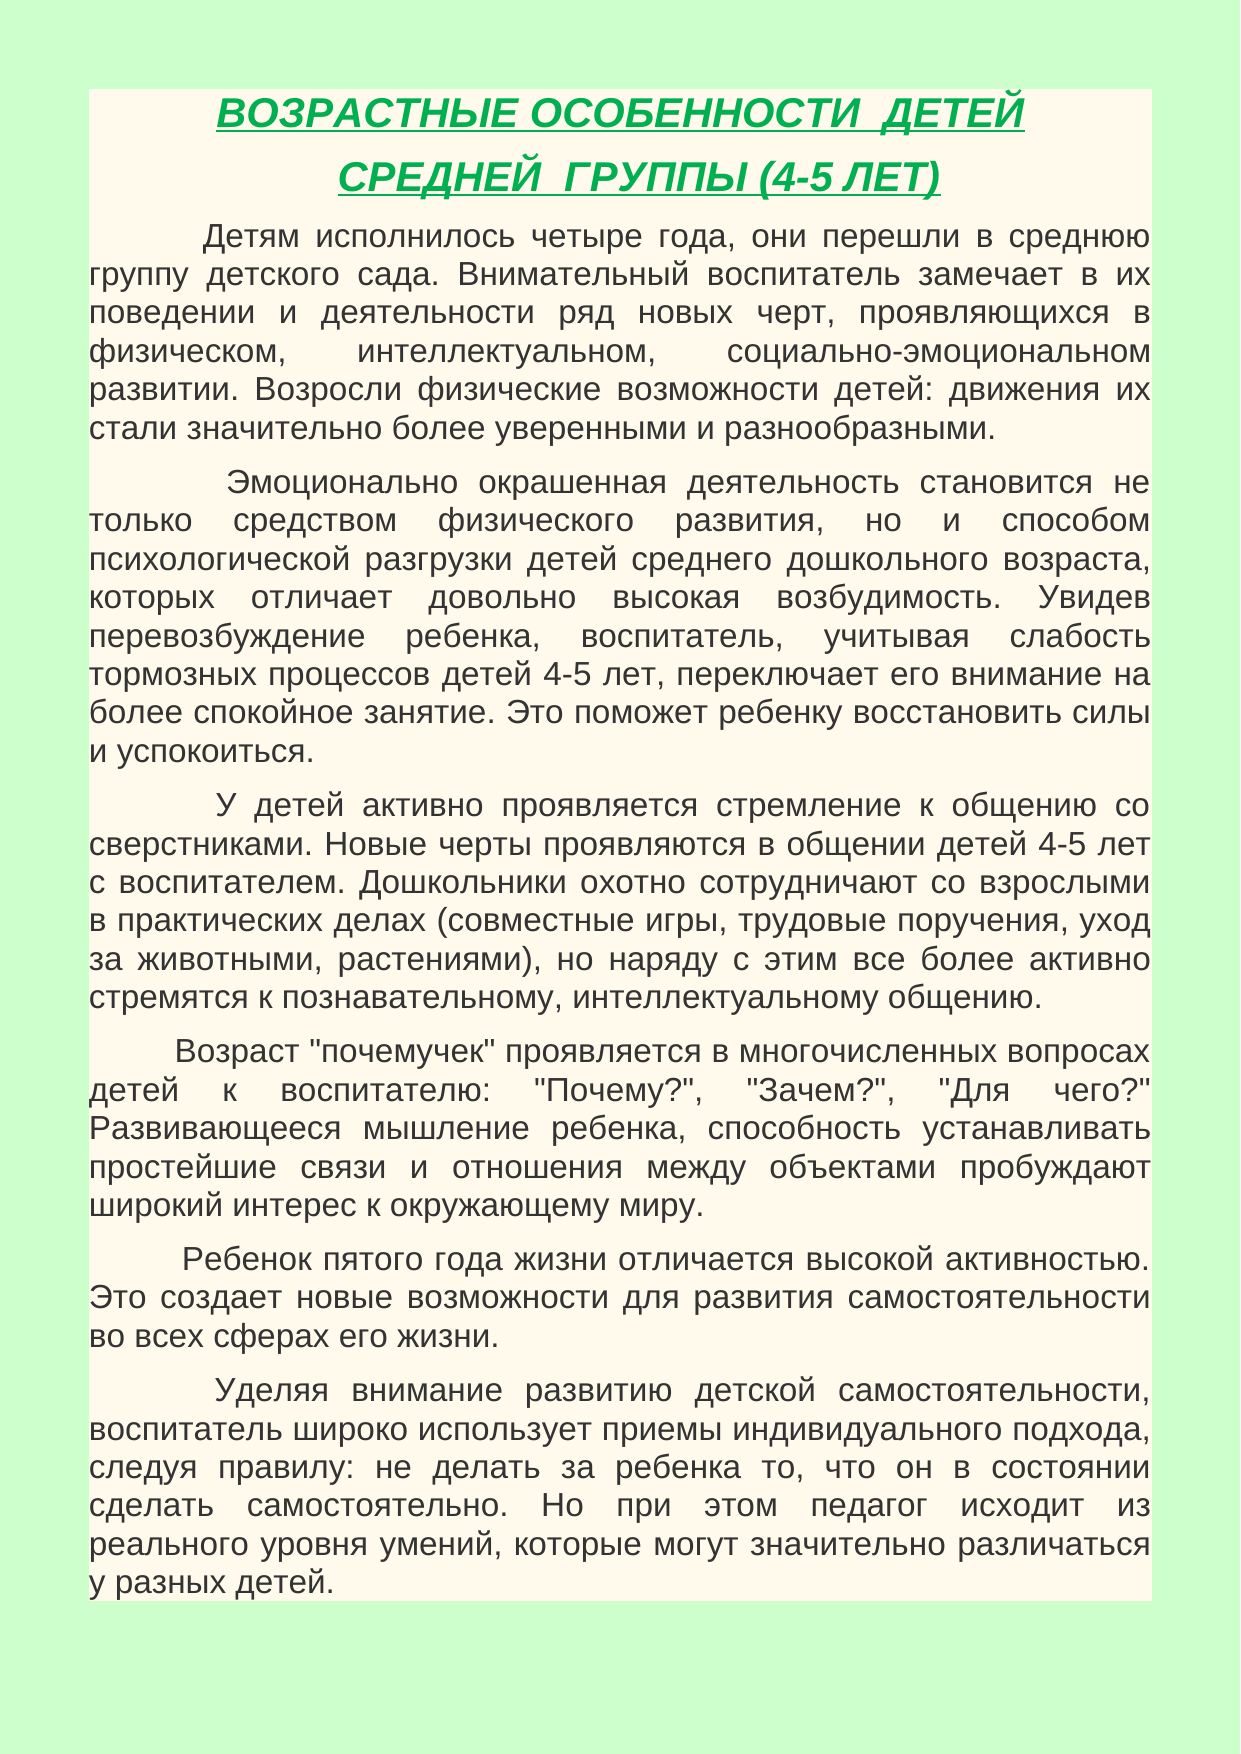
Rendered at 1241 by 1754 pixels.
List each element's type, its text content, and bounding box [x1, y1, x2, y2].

text Эмоционально окрашенная деятельность становится не только средством физического развития, но и способом психологической разгрузки детей среднего дошкольного возраста, которых отличает довольно высокая возбудимость. Увидев перевозбуждение ребенка, воспитатель, учитывая слабость тормозных процессов детей 4-5 лет, переключает его внимание на более спокойное занятие. Это поможет ребенку восстановить силы и успокоиться. [89, 462, 1152, 769]
text Ребенок пятого года жизни отличается высокой активностью. Это создает новые возможности для развития самостоятельности во всех сферах его жизни. [89, 1239, 1152, 1354]
text Уделяя внимание развитию детской самостоятельности, воспитатель широко использует приемы индивидуального подхода, следуя правилу: не делать за ребенка то, что он в состоянии сделать самостоятельно. Но при этом педагог исходит из реального уровня умений, которые могут значительно различаться у разных детей. [89, 1370, 1152, 1601]
text У детей активно проявляется стремление к общению со сверстниками. Новые черты проявляются в общении детей 4-5 лет с воспитателем. Дошкольники охотно сотрудничают со взрослыми в практических делах (совместные игры, трудовые поручения, уход за животными, растениями), но наряду с этим все более активно стремятся к познавательному, интеллектуальному общению. [89, 785, 1152, 1016]
text ВОЗРАСТНЫЕ ОСОБЕННОСТИ ДЕТЕЙ [89, 89, 1152, 137]
text Возраст "почемучек" проявляется в многочисленных вопросах детей к воспитателю: "Почему?", "Зачем?", "Для чего?" Развивающееся мышление ребенка, способность устанавливать простейшие связи и отношения между объектами пробуждают широкий интерес к окружающему миру. [89, 1031, 1152, 1223]
text СРЕДНЕЙ ГРУППЫ (4-5 ЛЕТ) [89, 152, 1152, 200]
text Детям исполнилось четыре года, они перешли в среднюю группу детского сада. Внимательный воспитатель замечает в их поведении и деятельности ряд новых черт, проявляющихся в физическом, интеллектуальном, социально-эмоциональном развитии. Возросли физические возможности детей: движения их стали значительно более уверенными и разнообразными. [89, 216, 1152, 446]
